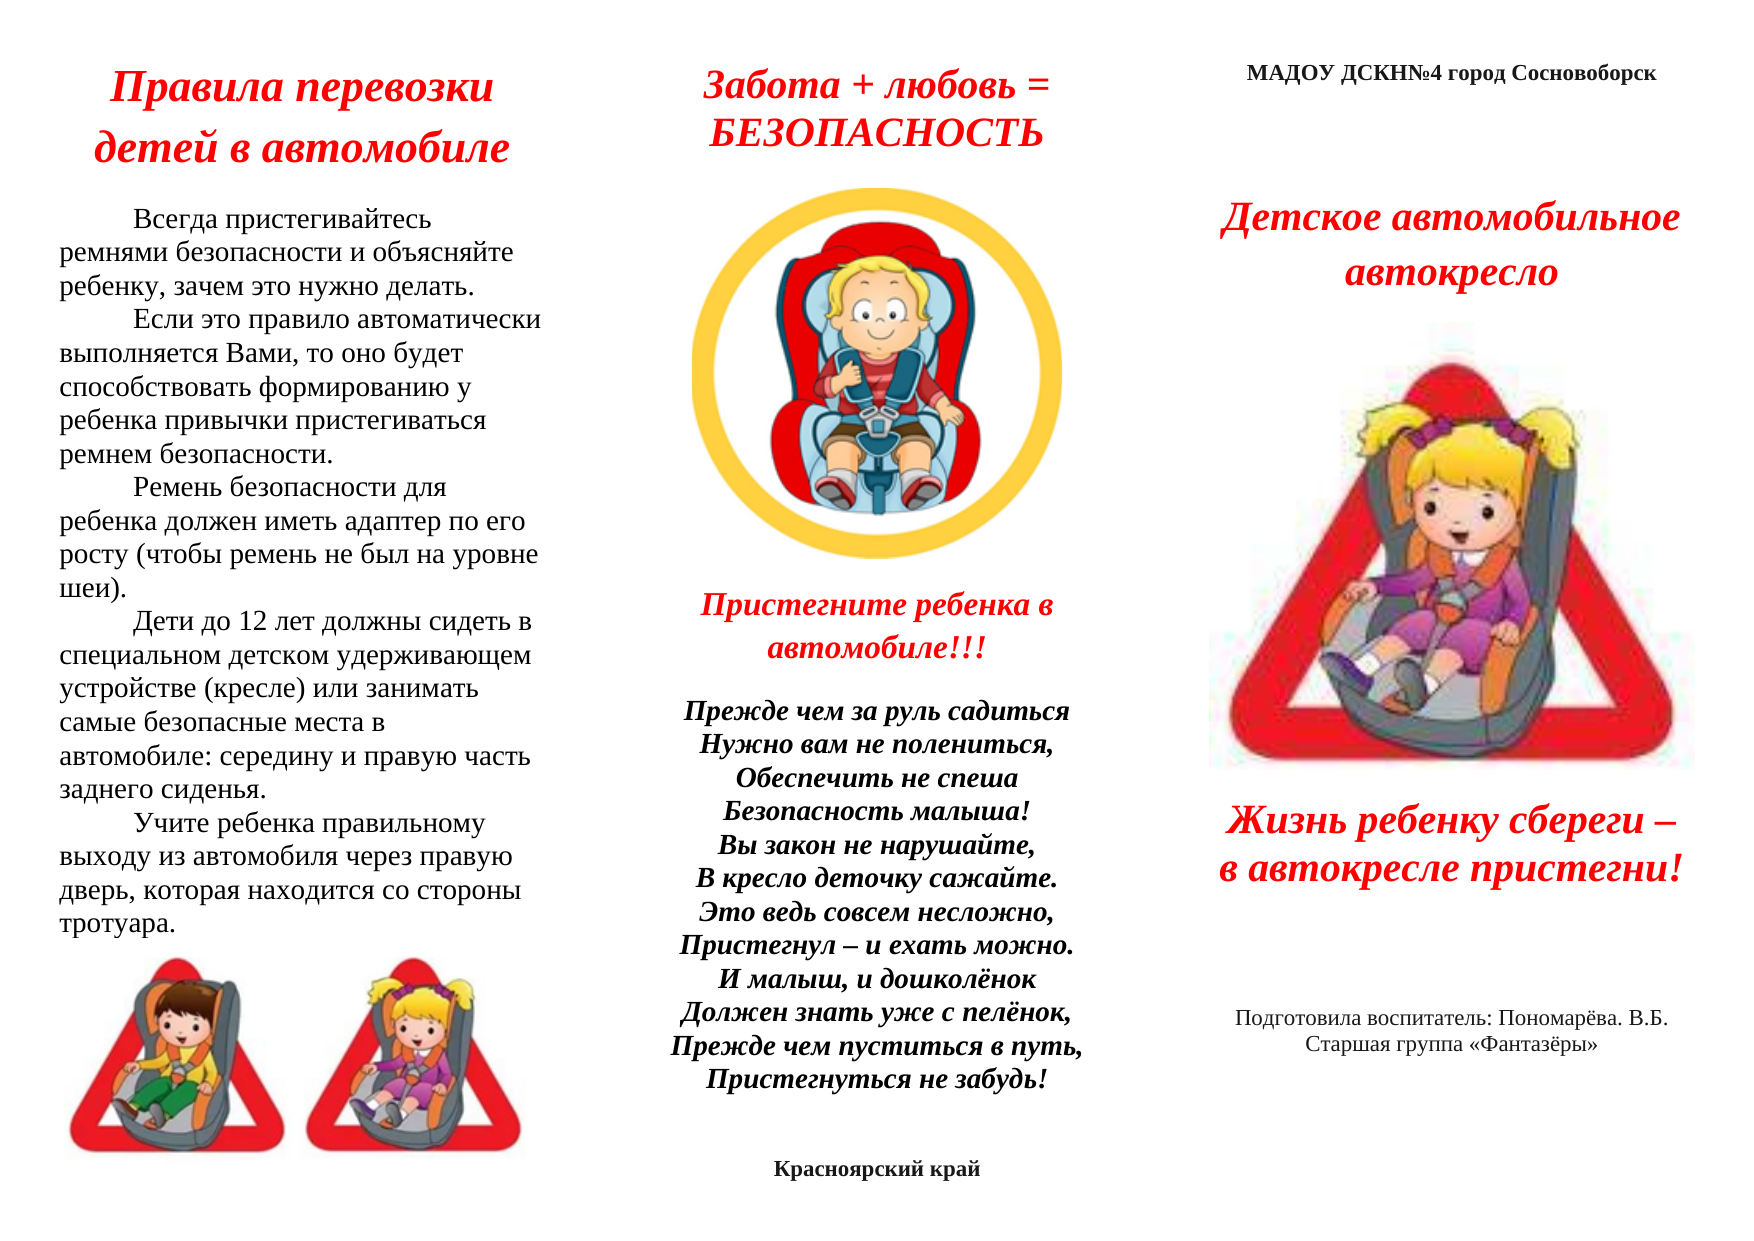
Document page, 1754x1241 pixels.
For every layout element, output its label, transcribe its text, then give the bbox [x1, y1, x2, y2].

text Забота + любовь = [634, 59, 1120, 107]
text Пристегнул – и ехать можно. [634, 927, 1120, 961]
text Старшая группа «Фантазёры» [1209, 1030, 1695, 1056]
text Учите ребенка правильному выходу из автомобиля через правую дверь, которая находится со стороны тротуара. [59, 805, 545, 939]
text Детское автомобильное автокресло [1209, 191, 1695, 294]
text В кресло деточку сажайте. [634, 860, 1120, 894]
text Это ведь совсем несложно, [634, 894, 1120, 927]
text Обеспечить не спеша [634, 760, 1120, 793]
text Вы закон не нарушайте, [634, 827, 1120, 860]
text МАДОУ ДСКН№4 город Сосновоборск [1209, 59, 1695, 85]
text Если это правило автоматически выполняется Вами, то оно будет способствовать формированию у ребенка привычки пристегиваться ремнем безопасности. [59, 302, 545, 469]
text Пристегнуться не забудь! [634, 1062, 1120, 1095]
text Должен знать уже с пелёнок, [634, 994, 1120, 1028]
text Пристегните ребенка в автомобиле!!! [634, 584, 1120, 666]
picture [59, 938, 528, 1175]
picture [1208, 322, 1695, 770]
text Прежде чем за руль садиться [634, 693, 1120, 726]
text в автокресле пристегни! [1209, 843, 1695, 891]
text Нужно вам не полениться, [634, 726, 1120, 760]
text БЕЗОПАСНОСТЬ [634, 107, 1120, 155]
text Правила перевозки детей в автомобиле [59, 59, 545, 172]
picture [691, 188, 1063, 559]
text Безопасность малыша! [634, 793, 1120, 827]
text Подготовила воспитатель: Пономарёва. В.Б. [1209, 1004, 1695, 1030]
text И малыш, и дошколёнок [634, 961, 1120, 994]
text Дети до 12 лет должны сидеть в специальном детском удерживающем устройстве (кресле) или занимать самые безопасные места в автомобиле: середину и правую часть заднего сиденья. [59, 603, 545, 805]
text Ремень безопасности для ребенка должен иметь адаптер по его росту (чтобы ремень не был на уровне шеи). [59, 469, 545, 603]
text Всегда пристегивайтесь ремнями безопасности и объясняйте ребенку, зачем это нужно делать. [59, 201, 545, 302]
text Прежде чем пуститься в путь, [634, 1028, 1120, 1062]
text Жизнь ребенку сбереги – [1209, 795, 1695, 843]
text Красноярский край [634, 1154, 1120, 1181]
